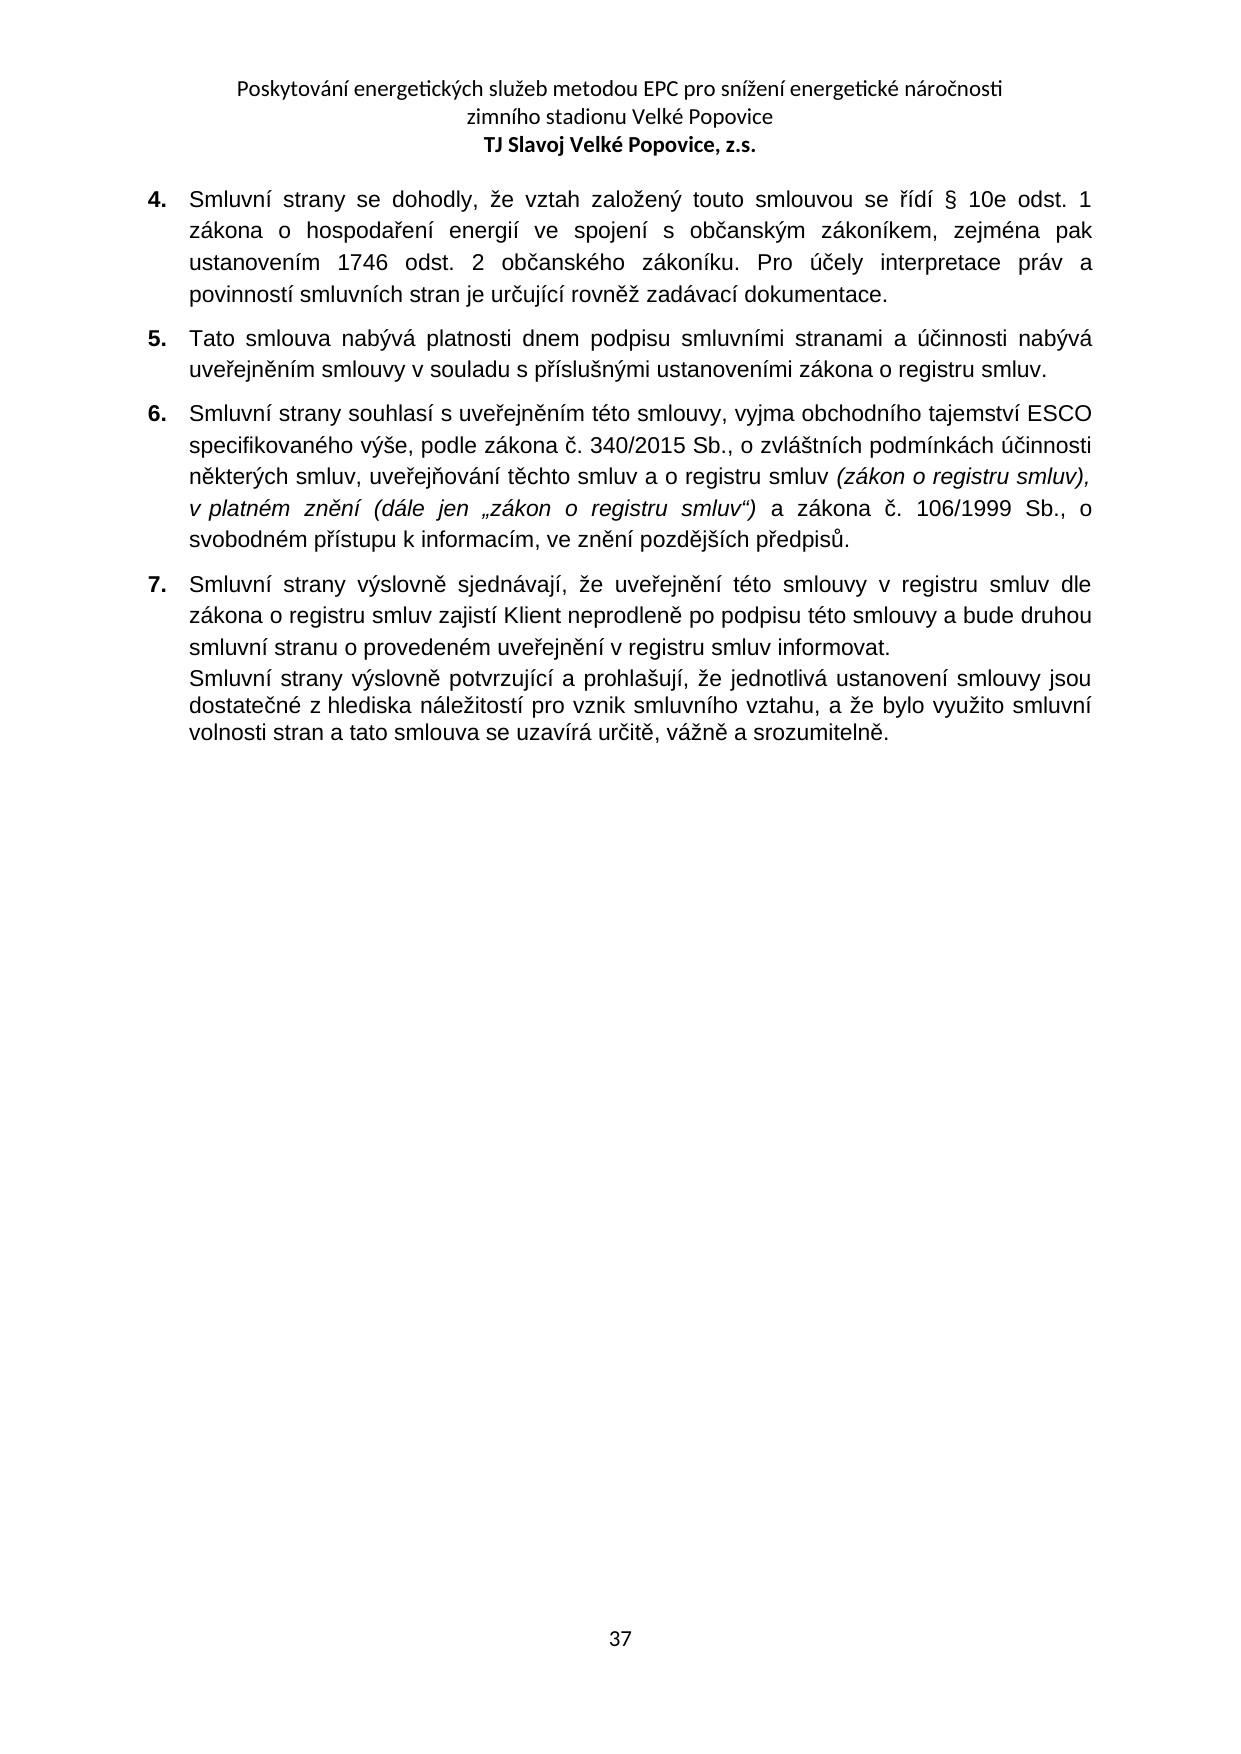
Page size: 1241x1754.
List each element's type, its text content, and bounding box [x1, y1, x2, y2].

subtitle Tato smlouva nabývá platnosti dnem podpisu smluvními stranami a účinnosti nabývá uveřejněním smlouvy v souladu s příslušnými ustanoveními zákona o registru smluv. [148, 324, 1093, 382]
subtitle Smluvní strany souhlasí s uveřejněním této smlouvy, vyjma obchodního tajemství ESCO specifikovaného výše, podle zákona č. 340/2015 Sb., o zvláštních podmínkách účinnosti některých smluv, uveřejňování těchto smluv a o registru smluv (zákon o registru smluv), v platném znění (dále jen „zákon o registru smluv“) a zákona č. 106/1999 Sb., o svobodném přístupu k informacím, ve znění pozdějších předpisů. [148, 400, 1093, 553]
subtitle Smluvní strany výslovně sjednávají, že uveřejnění této smlouvy v registru smluv dle zákona o registru smluv zajistí Klient neprodleně po podpisu této smlouvy a bude druhou smluvní stranu o provedeném uveřejnění v registru smluv informovat. [148, 571, 1093, 660]
subtitle Smluvní strany se dohodly, že vztah založený touto smlouvou se řídí § 10e odst. 1 zákona o hospodaření energií ve spojení s občanským zákoníkem, zejména pak ustanovením 1746 odst. 2 občanského zákoníku. Pro účely interpretace práv a povinností smluvních stran je určující rovněž zadávací dokumentace. [148, 186, 1093, 307]
subtitle Smluvní strany výslovně potvrzující a prohlašují, že jednotlivá ustanovení smlouvy jsou dostatečné z hlediska náležitostí pro vznik smluvního vztahu, a že bylo využito smluvní volnosti stran a tato smlouva se uzavírá určitě, vážně a srozumitelně. [189, 665, 1093, 746]
